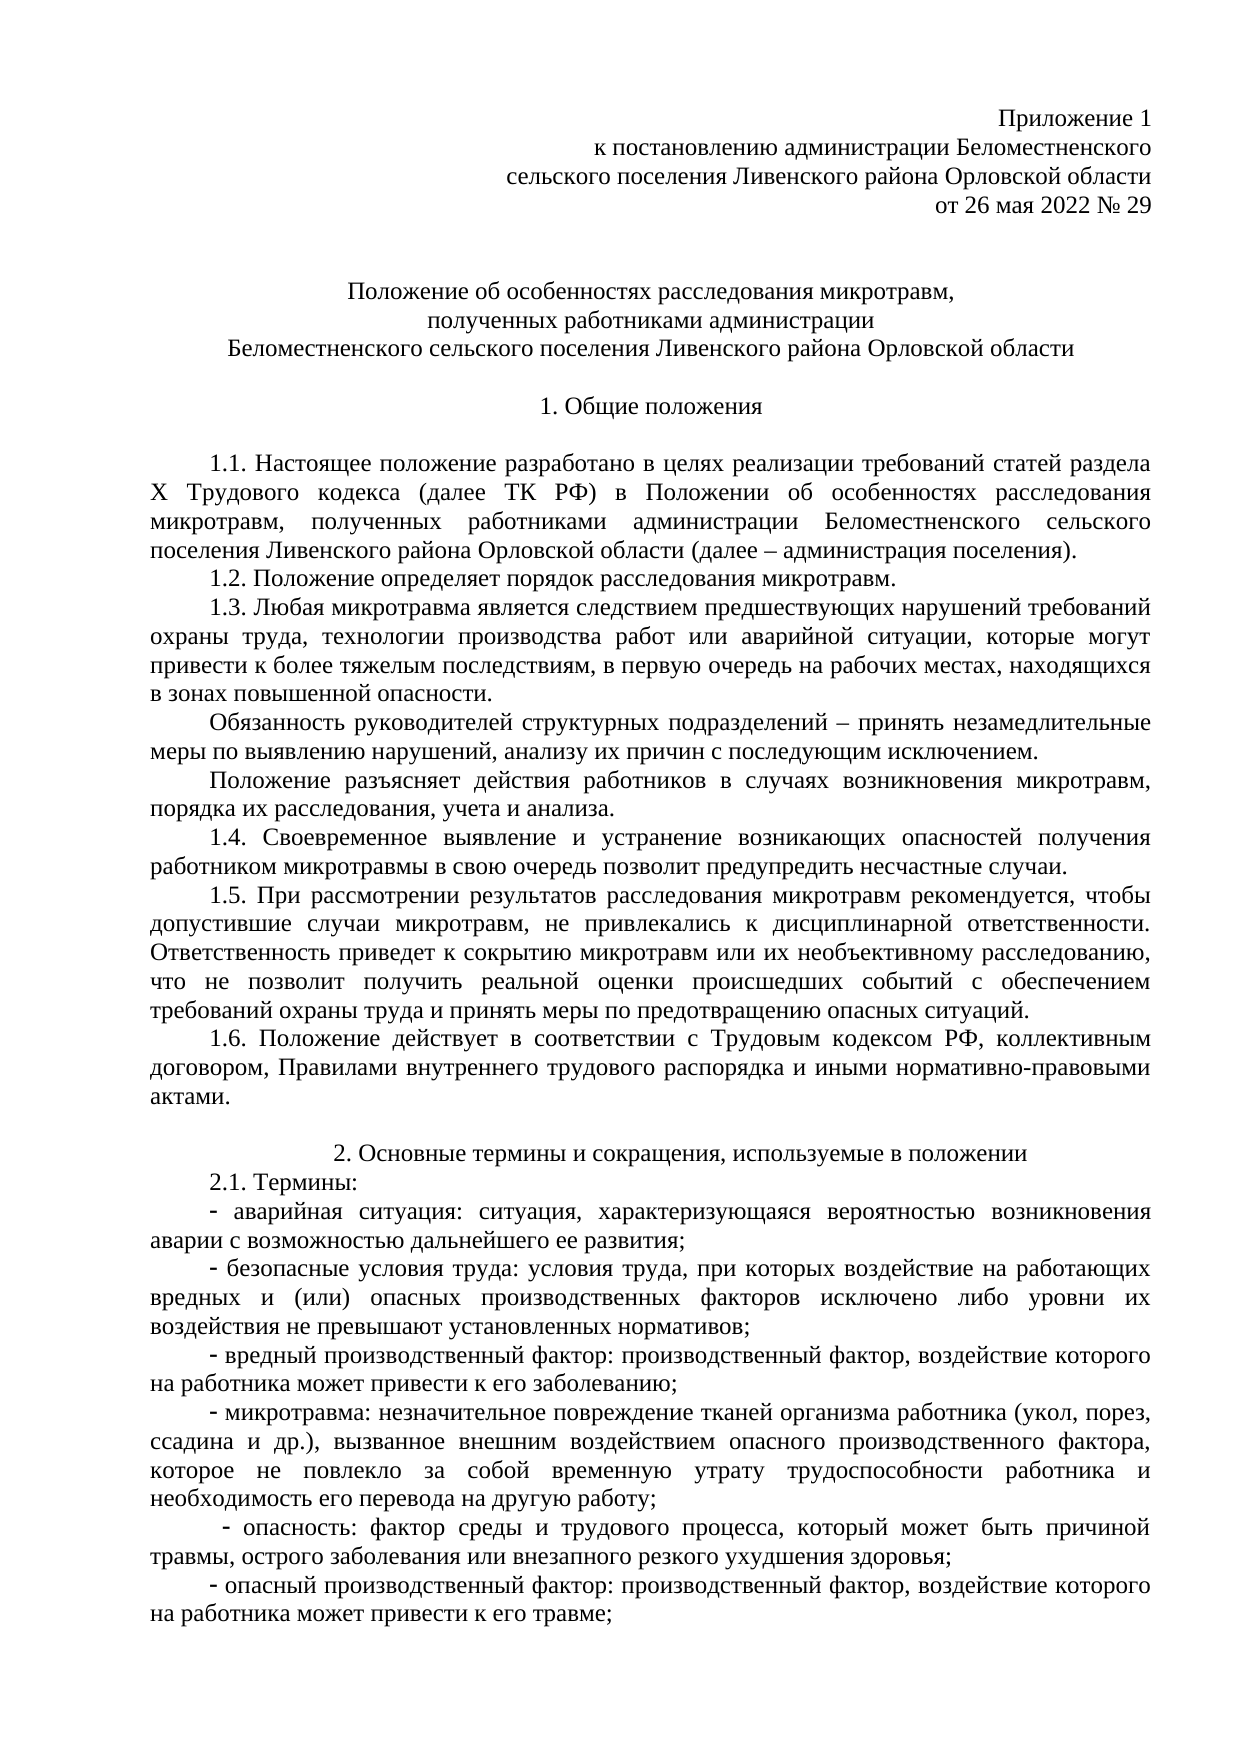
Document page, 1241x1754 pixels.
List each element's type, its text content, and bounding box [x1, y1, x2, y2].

text 1. Общие положения [150, 391, 1152, 420]
text опасность: фактор среды и трудового процесса, который может быть причиной травмы, острого заболевания или внезапного резкого ухудшения здоровья; [150, 1512, 1152, 1570]
text Беломестненского сельского поселения Ливенского района Орловской области [150, 333, 1152, 362]
text безопасные условия труда: условия труда, при которых воздействие на работающих вредных и (или) опасных производственных факторов исключено либо уровни их воздействия не превышают установленных нормативов; [150, 1253, 1152, 1340]
text Приложение 1 [150, 103, 1152, 132]
text полученных работниками администрации [150, 305, 1152, 333]
text 1.6. Положение действует в соответствии с Трудовым кодексом РФ, коллективным договором, Правилами внутреннего трудового распорядка и иными нормативно-правовыми актами. [150, 1023, 1152, 1110]
text 2. Основные термины и сокращения, используемые в положении [150, 1138, 1152, 1167]
text 1.2. Положение определяет порядок расследования микротравм. [150, 563, 1152, 592]
text 1.3. Любая микротравма является следствием предшествующих нарушений требований охраны труда, технологии производства работ или аварийной ситуации, которые могут привести к более тяжелым последствиям, в первую очередь на рабочих местах, находящихся в зонах повышенной опасности. [150, 592, 1152, 707]
text вредный производственный фактор: производственный фактор, воздействие которого на работника может привести к его заболеванию; [150, 1340, 1152, 1397]
text сельского поселения Ливенского района Орловской области [150, 161, 1152, 190]
text от 26 мая 2022 № 29 [150, 190, 1152, 218]
text Обязанность руководителей структурных подразделений – принять незамедлительные меры по выявлению нарушений, анализу их причин с последующим исключением. [150, 707, 1152, 765]
text микротравма: незначительное повреждение тканей организма работника (укол, порез, ссадина и др.), вызванное внешним воздействием опасного производственного фактора, которое не повлекло за собой временную утрату трудоспособности работника и необходимость его перевода на другую работу; [150, 1397, 1152, 1512]
text 1.1. Настоящее положение разработано в целях реализации требований статей раздела Х Трудового кодекса (далее ТК РФ) в Положении об особенностях расследования микротравм, полученных работниками администрации Беломестненского сельского поселения Ливенского района Орловской области (далее – администрация поселения). [150, 448, 1152, 563]
text к постановлению администрации Беломестненского [150, 132, 1152, 161]
text 1.4. Своевременное выявление и устранение возникающих опасностей получения работником микротравмы в свою очередь позволит предупредить несчастные случаи. [150, 822, 1152, 880]
text Положение об особенностях расследования микротравм, [150, 276, 1152, 305]
text опасный производственный фактор: производственный фактор, воздействие которого на работника может привести к его травме; [150, 1570, 1152, 1627]
text 1.5. При рассмотрении результатов расследования микротравм рекомендуется, чтобы допустившие случаи микротравм, не привлекались к дисциплинарной ответственности. Ответственность приведет к сокрытию микротравм или их необъективному расследованию, что не позволит получить реальной оценки происшедших событий с обеспечением требований охраны труда и принять меры по предотвращению опасных ситуаций. [150, 880, 1152, 1023]
text аварийная ситуация: ситуация, характеризующаяся вероятностью возникновения аварии с возможностью дальнейшего ее развития; [150, 1196, 1152, 1253]
text 2.1. Термины: [150, 1167, 1152, 1196]
text Положение разъясняет действия работников в случаях возникновения микротравм, порядка их расследования, учета и анализа. [150, 765, 1152, 822]
